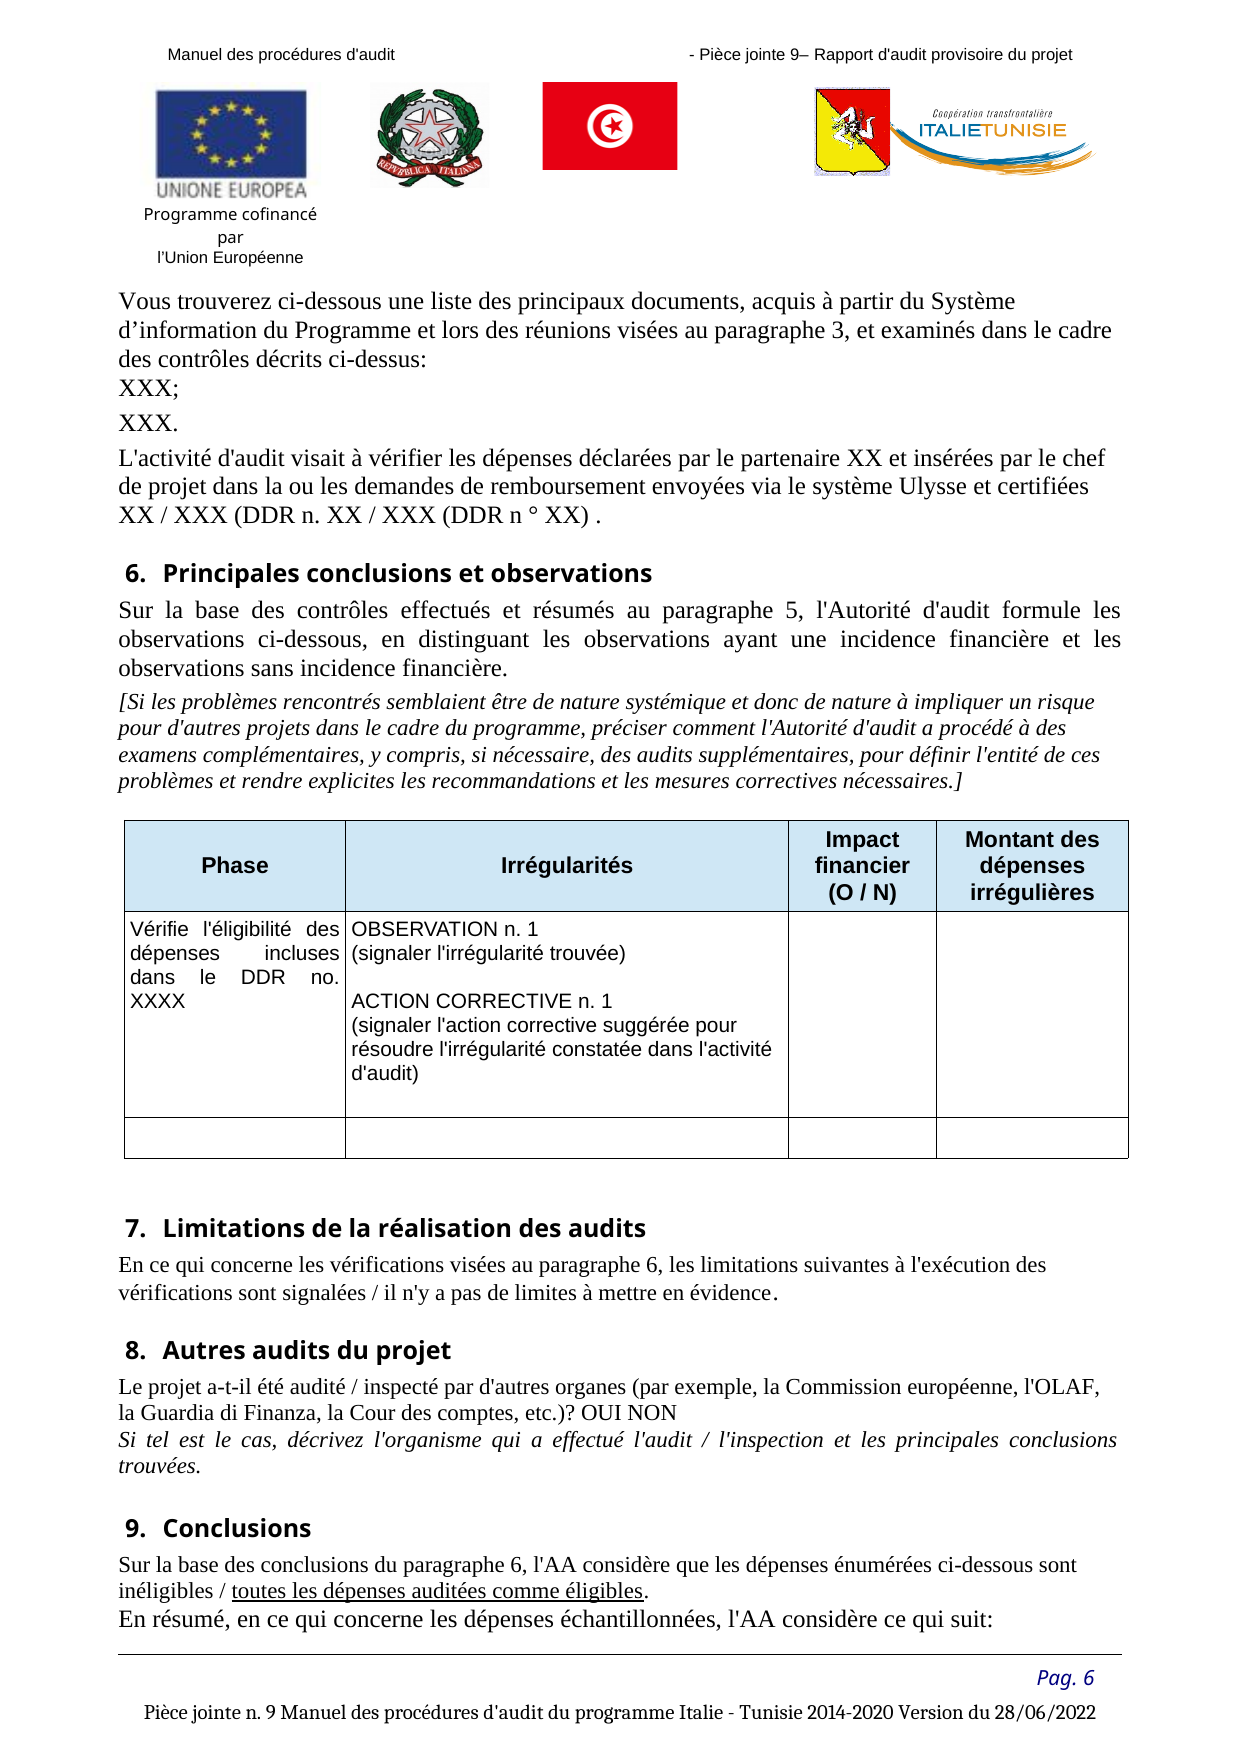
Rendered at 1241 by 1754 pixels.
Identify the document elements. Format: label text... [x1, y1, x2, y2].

text XXX; [118, 373, 1122, 401]
text Sur la base des conclusions du paragraphe 6, l'AA considère que les dépenses énumérées ci-dessous sont inéligibles / toutes les dépenses auditées comme éligibles. [118, 1551, 1122, 1604]
table_header Montant des dépenses irrégulières [937, 821, 1128, 911]
table_header Phase [125, 821, 345, 911]
text Si tel est le cas, décrivez l'organisme qui a effectué l'audit / l'inspection et les principales conclusions trouvées. [118, 1426, 1122, 1478]
table_header Irrégularités [346, 821, 788, 911]
table_cell OBSERVATION n. 1 (signaler l'irrégularité trouvée) ACTION CORRECTIVE n. 1 (signaler l'action corrective suggérée pour résoudre l'irrégularité constatée dans l'activité d'audit) [346, 912, 788, 1117]
text Le projet a-t-il été audité / inspecté par d'autres organes (par exemple, la Commission européenne, l'OLAF, la Guardia di Finanza, la Cour des comptes, etc.)? OUI NON [118, 1373, 1122, 1426]
table_header Impact financier (O / N) [789, 821, 936, 911]
text L'activité d'audit visait à vérifier les dépenses déclarées par le partenaire XX et insérées par le chef de projet dans la ou les demandes de remboursement envoyées via le système Ulysse et certifiées XX / XXX (DDR n. XX / XXX (DDR n ° XX) . [118, 443, 1122, 529]
text En résumé, en ce qui concerne les dépenses échantillonnées, l'AA considère ce qui suit: [118, 1604, 1122, 1633]
text [Si les problèmes rencontrés semblaient être de nature systémique et donc de nature à impliquer un risque pour d'autres projets dans le cadre du programme, préciser comment l'Autorité d'audit a procédé à des examens complémentaires, y compris, si nécessaire, des audits supplémentaires, pour définir l'entité de ces problèmes et rendre explicites les recommandations et les mesures correctives nécessaires.] [118, 688, 1122, 793]
table_cell [346, 1118, 788, 1158]
text En ce qui concerne les vérifications visées au paragraphe 6, les limitations suivantes à l'exécution des vérifications sont signalées / il n'y a pas de limites à mettre en évidence. [118, 1251, 1122, 1306]
list Conclusions [125, 1511, 1122, 1545]
list Autres audits du projet [125, 1333, 1122, 1367]
picture [542, 82, 678, 170]
list Principales conclusions et observations [125, 555, 1122, 589]
table_cell Vérifie l'éligibilité des dépenses incluses dans le DDR no. XXXX [125, 912, 345, 1117]
table_cell [125, 1118, 345, 1158]
picture [139, 82, 322, 203]
text Vous trouverez ci-dessous une liste des principaux documents, acquis à partir du Système d’information du Programme et lors des réunions visées au paragraphe 3, et examinés dans le cadre des contrôles décrits ci-dessus: [118, 286, 1122, 373]
picture [814, 82, 1105, 197]
picture [369, 82, 490, 188]
table_cell [789, 1118, 936, 1158]
table_cell [937, 912, 1128, 1117]
table_cell [937, 1118, 1128, 1158]
text XXX. [118, 408, 1122, 436]
text Sur la base des contrôles effectués et résumés au paragraphe 5, l'Autorité d'audit formule les observations ci-dessous, en distinguant les observations ayant une incidence financière et les observations sans incidence financière. [118, 596, 1122, 682]
list Limitations de la réalisation des audits [125, 1211, 1122, 1245]
table_cell [789, 912, 936, 1117]
